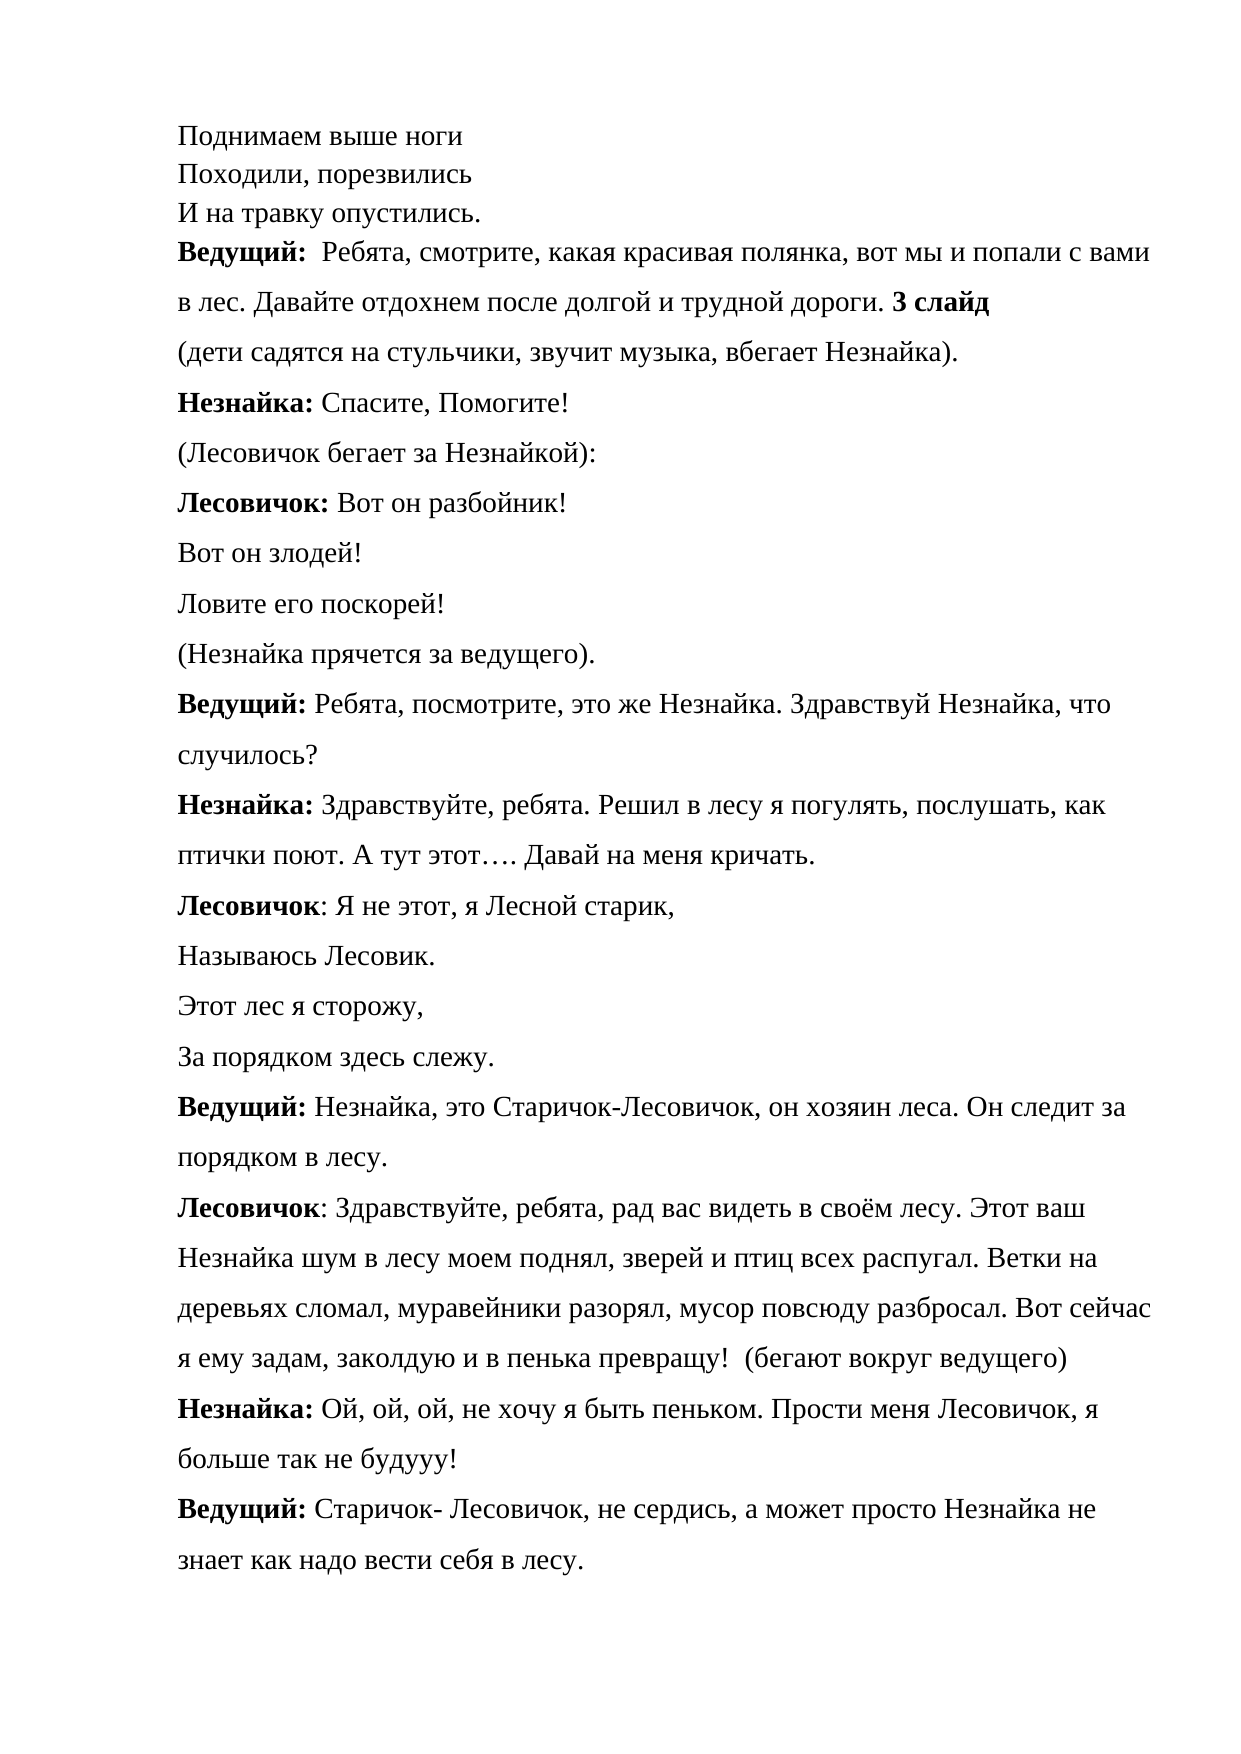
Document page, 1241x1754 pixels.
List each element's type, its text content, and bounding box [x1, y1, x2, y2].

text Лесовичок: Я не этот, я Лесной старик, Называюсь Лесовик. Этот лес я сторожу, За порядком здесь слежу. Ведущий: Незнайка, это Старичок-Лесовичок, он хозяин леса. Он следит за порядком в лесу. Лесовичок: Здравствуйте, ребята, рад вас видеть в своём лесу. Этот ваш Незнайка шум в лесу моем поднял, зверей и птиц всех распугал. Ветки на деревьях сломал, муравейники разорял, мусор повсюду разбросал. Вот сейчас я ему задам, заколдую и в пенька превращу! (бегают вокруг ведущего) Незнайка: Ой, ой, ой, не хочу я быть пеньком. Прости меня Лесовичок, я больше так не будууу! [177, 1324, 1152, 1475]
text Ведущий: Старичок- Лесовичок, не сердись, а может просто Незнайка не знает как надо вести себя в лесу. [177, 1492, 1152, 1575]
text Ведущий: Ребята, смотрите, какая красивая полянка, вот мы и попали с вами в лес. Давайте отдохнем после долгой и трудной дороги. 3 слайд [177, 234, 1152, 318]
text Незнайка: Спасите, Помогите! (Лесовичок бегает за Незнайкой): Лесовичок: Вот он разбойник! Вот он злодей! Ловите его поскорей! (Незнайка прячется за ведущего). Ведущий: Ребята, посмотрите, это же Незнайка. Здравствуй Незнайка, что случилось? Незнайка: Здравствуйте, ребята. Решил в лесу я погулять, послушать, как птички поют. А тут этот…. Давай на меня кричать. [177, 385, 1152, 871]
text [177, 118, 1152, 229]
text Лесовичок: Я не этот, я Лесной старик, Называюсь Лесовик. Этот лес я сторожу, За порядком здесь слежу. Ведущий: Незнайка, это Старичок-Лесовичок, он хозяин леса. Он следит за порядком в лесу. Лесовичок: Здравствуйте, ребята, рад вас видеть в своём лесу. Этот ваш Незнайка шум в лесу моем поднял, зверей и птиц всех распугал. Ветки на деревьях сломал, муравейники разорял, мусор повсюду разбросал. Вот сейчас я ему задам, заколдую и в пенька превращу! (бегают вокруг ведущего) Незнайка: Ой, ой, ой, не хочу я быть пеньком. Прости меня Лесовичок, я больше так не будууу! [177, 888, 1152, 1290]
text (дети садятся на стульчики, звучит музыка, вбегает Незнайка). [177, 334, 1152, 368]
